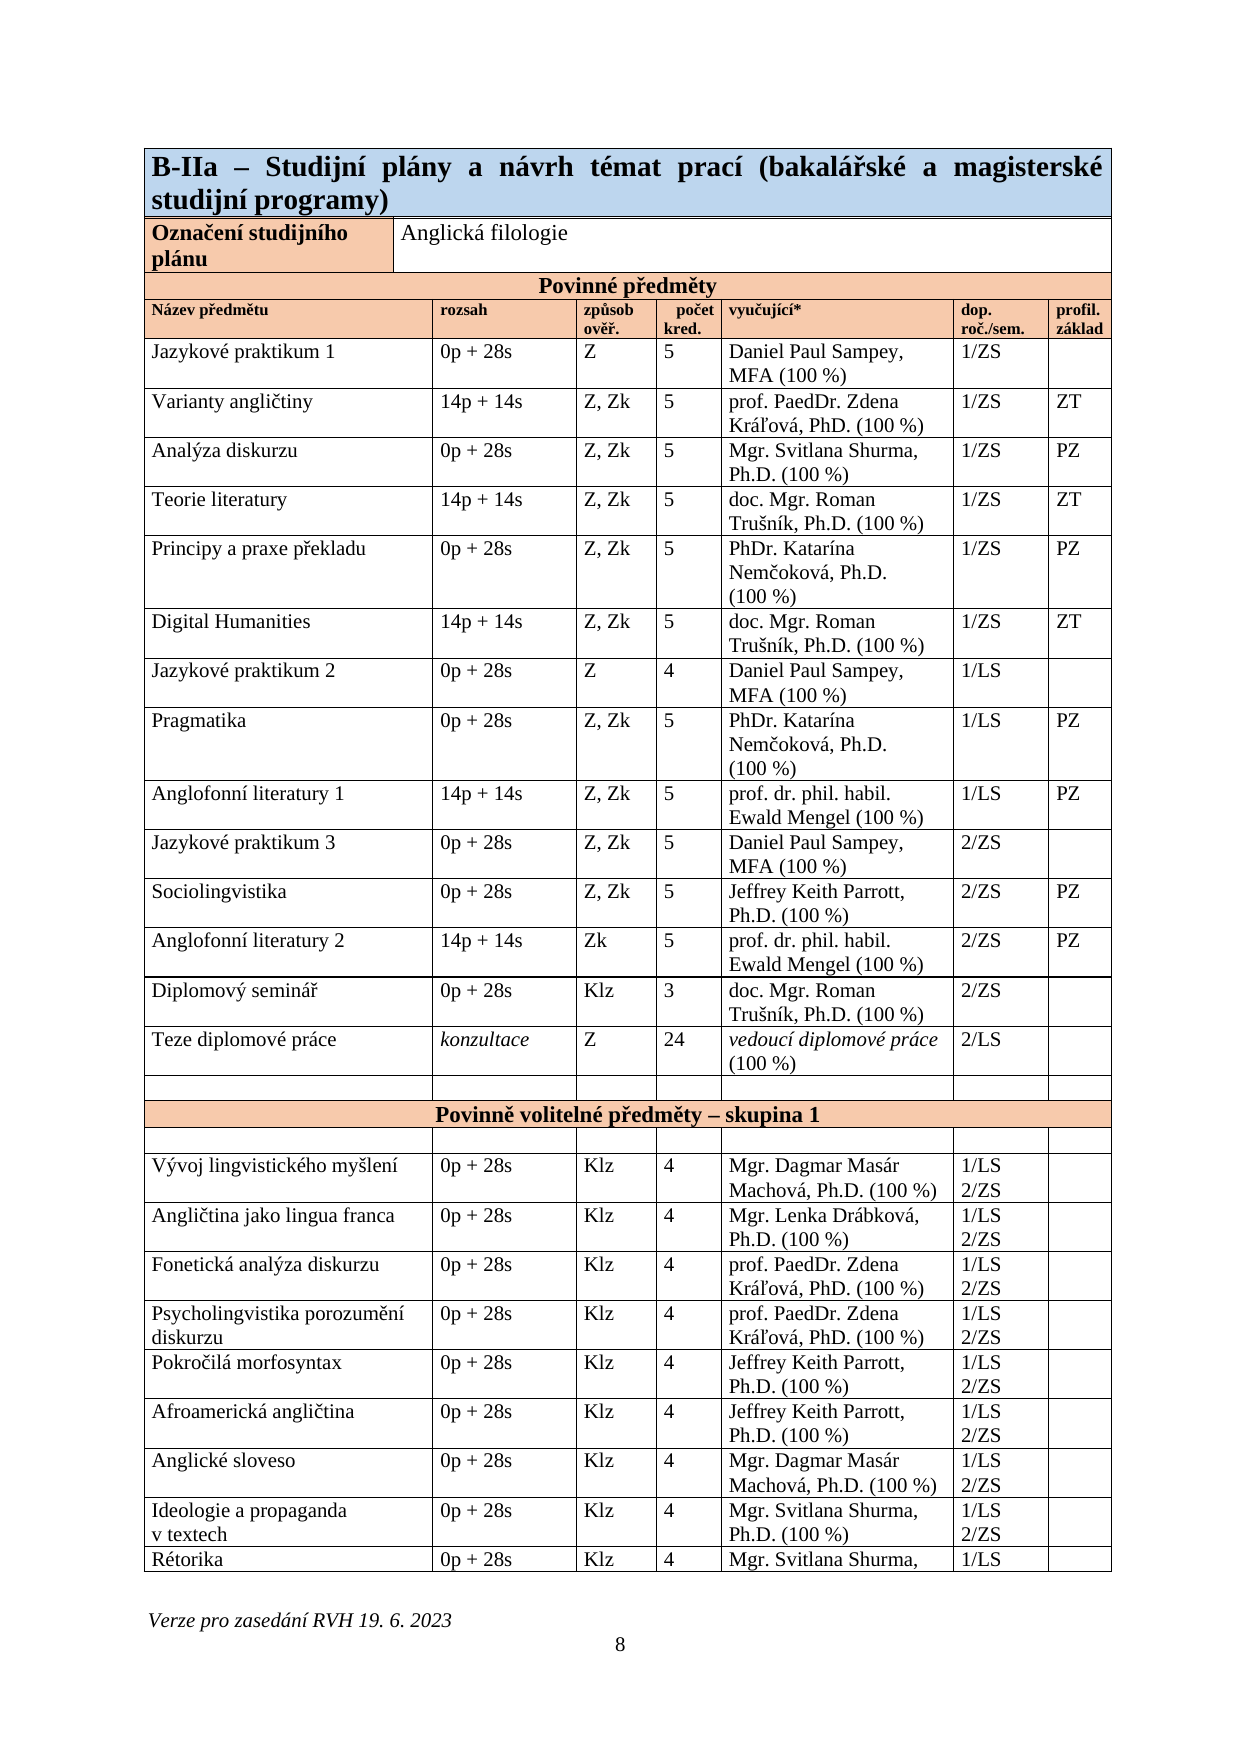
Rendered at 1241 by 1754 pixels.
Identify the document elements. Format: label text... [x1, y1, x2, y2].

table_cell 1/LS 2/ZS [954, 1252, 1048, 1300]
table_cell doc. Mgr. Roman Trušník, Ph.D. (100 %) [722, 487, 953, 535]
table_cell [145, 1128, 432, 1152]
table_cell Klz [577, 1301, 656, 1349]
table_cell 1/ZS [954, 487, 1048, 535]
table_cell 0p + 28s [433, 1399, 576, 1447]
table_cell [1049, 659, 1111, 707]
table_cell Z, Zk [577, 609, 656, 657]
table_cell 0p + 28s [433, 438, 576, 486]
table_cell [1049, 1252, 1111, 1300]
table_cell 2/ZS [954, 928, 1048, 976]
table_cell Klz [577, 1252, 656, 1300]
table_cell 0p + 28s [433, 1498, 576, 1546]
table_cell Povinně volitelné předměty – skupina 1 [145, 1101, 1111, 1127]
table_cell 4 [657, 659, 721, 707]
table_cell PhDr. Katarína Nemčoková, Ph.D. (100 %) [722, 708, 953, 780]
table_cell Jazykové praktikum 3 [145, 830, 432, 878]
table_cell Z, Zk [577, 830, 656, 878]
table_cell 0p + 28s [433, 708, 576, 780]
table_cell 4 [657, 1449, 721, 1497]
table_cell 0p + 28s [433, 1547, 576, 1571]
table_cell Anglofonní literatury 1 [145, 781, 432, 829]
table_cell Teorie literatury [145, 487, 432, 535]
table_cell 5 [657, 487, 721, 535]
table_cell 4 [657, 1301, 721, 1349]
table_cell [1049, 1547, 1111, 1571]
table_cell 5 [657, 438, 721, 486]
table_cell způsob ověř. [577, 300, 656, 338]
table_cell Klz [577, 1350, 656, 1398]
table_cell prof. dr. phil. habil. Ewald Mengel (100 %) [722, 928, 953, 976]
table_cell [657, 1128, 721, 1152]
table_cell Mgr. Svitlana Shurma, Ph.D. (100 %) [722, 438, 953, 486]
table_cell Z, Zk [577, 781, 656, 829]
table_cell Rétorika [145, 1547, 432, 1571]
table_cell Jeffrey Keith Parrott, Ph.D. (100 %) [722, 1399, 953, 1447]
table_cell Afroamerická angličtina [145, 1399, 432, 1447]
table_cell [577, 1076, 656, 1100]
table_cell [1049, 1449, 1111, 1497]
table_cell PZ [1049, 928, 1111, 976]
table_cell [1049, 1350, 1111, 1398]
table_cell Teze diplomové práce [145, 1027, 432, 1075]
table_cell [145, 1076, 432, 1100]
table_cell prof. PaedDr. Zdena Kráľová, PhD. (100 %) [722, 389, 953, 437]
table_cell Z [577, 659, 656, 707]
table_cell dop. roč./sem. [954, 300, 1048, 338]
table_cell PZ [1049, 781, 1111, 829]
table_cell [1049, 1399, 1111, 1447]
table_cell [722, 1128, 953, 1152]
table_cell Mgr. Svitlana Shurma, Ph.D. (100 %) [722, 1498, 953, 1546]
table_cell 14p + 14s [433, 928, 576, 976]
table_cell 0p + 28s [433, 1301, 576, 1349]
table_cell Z, Zk [577, 536, 656, 608]
table_cell 1/LS 2/ZS [954, 1449, 1048, 1497]
table_cell [954, 1128, 1048, 1152]
table_cell 0p + 28s [433, 1154, 576, 1202]
table_cell doc. Mgr. Roman Trušník, Ph.D. (100 %) [722, 978, 953, 1026]
table_cell 5 [657, 609, 721, 657]
table_cell profil. základ [1049, 300, 1111, 338]
table_cell Z, Zk [577, 879, 656, 927]
table_cell [722, 1076, 953, 1100]
table_cell 0p + 28s [433, 1203, 576, 1251]
table_cell 1/LS 2/ZS [954, 1154, 1048, 1202]
table_cell Daniel Paul Sampey, MFA (100 %) [722, 339, 953, 387]
table_cell vedoucí diplomové práce (100 %) [722, 1027, 953, 1075]
table_cell Jeffrey Keith Parrott, Ph.D. (100 %) [722, 879, 953, 927]
table_cell 5 [657, 339, 721, 387]
table_cell 2/LS [954, 1027, 1048, 1075]
table_cell [433, 1128, 576, 1152]
table_cell 5 [657, 830, 721, 878]
table_cell [577, 1128, 656, 1152]
table_cell Klz [577, 978, 656, 1026]
table_cell 0p + 28s [433, 339, 576, 387]
table_cell Mgr. Dagmar Masár Machová, Ph.D. (100 %) [722, 1154, 953, 1202]
table_cell 1/ZS [954, 339, 1048, 387]
table_cell ZT [1049, 609, 1111, 657]
table_cell Jazykové praktikum 1 [145, 339, 432, 387]
table_cell 1/LS 2/ZS [954, 1301, 1048, 1349]
table_cell 5 [657, 928, 721, 976]
table_cell 2/ZS [954, 879, 1048, 927]
table_cell [954, 1076, 1048, 1100]
table_cell Anglické sloveso [145, 1449, 432, 1497]
table_cell 24 [657, 1027, 721, 1075]
table_cell PZ [1049, 438, 1111, 486]
table_cell 0p + 28s [433, 978, 576, 1026]
table_cell Klz [577, 1498, 656, 1546]
table_cell PZ [1049, 879, 1111, 927]
table_cell [1049, 1076, 1111, 1100]
table_cell Z, Zk [577, 389, 656, 437]
table_cell Pragmatika [145, 708, 432, 780]
table_cell 0p + 28s [433, 1350, 576, 1398]
table_cell prof. dr. phil. habil. Ewald Mengel (100 %) [722, 781, 953, 829]
table_cell 5 [657, 389, 721, 437]
table_cell konzultace [433, 1027, 576, 1075]
table_cell 1/ZS [954, 389, 1048, 437]
table_cell Pokročilá morfosyntax [145, 1350, 432, 1398]
table_cell Zk [577, 928, 656, 976]
table_cell 1/ZS [954, 438, 1048, 486]
table_cell prof. PaedDr. Zdena Kráľová, PhD. (100 %) [722, 1252, 953, 1300]
table_cell 2/ZS [954, 830, 1048, 878]
table_cell [657, 1076, 721, 1100]
table_cell rozsah [433, 300, 576, 338]
table_cell Anglická filologie [394, 219, 1111, 272]
table_cell 1/ZS [954, 609, 1048, 657]
table_cell Ideologie a propaganda v textech [145, 1498, 432, 1546]
table_cell 14p + 14s [433, 487, 576, 535]
table_cell [1049, 1301, 1111, 1349]
table_cell [1049, 830, 1111, 878]
table_cell Jazykové praktikum 2 [145, 659, 432, 707]
table_cell Z, Zk [577, 438, 656, 486]
table_cell Analýza diskurzu [145, 438, 432, 486]
table_cell 1/LS [954, 708, 1048, 780]
table_cell 14p + 14s [433, 781, 576, 829]
table_cell Daniel Paul Sampey, MFA (100 %) [722, 659, 953, 707]
table_cell 1/LS [954, 659, 1048, 707]
table_cell [1049, 1128, 1111, 1152]
table_cell [1049, 1203, 1111, 1251]
table_cell Z, Zk [577, 487, 656, 535]
table_cell 0p + 28s [433, 659, 576, 707]
table_cell 1/LS 2/ZS [954, 1350, 1048, 1398]
table_cell Anglofonní literatury 2 [145, 928, 432, 976]
table_cell PZ [1049, 708, 1111, 780]
table_cell [1049, 1498, 1111, 1546]
table_cell vyučující* [722, 300, 953, 338]
table_cell Fonetická analýza diskurzu [145, 1252, 432, 1300]
table_cell 4 [657, 1547, 721, 1571]
table_cell 0p + 28s [433, 1252, 576, 1300]
table_cell doc. Mgr. Roman Trušník, Ph.D. (100 %) [722, 609, 953, 657]
table_cell 5 [657, 536, 721, 608]
table_cell PhDr. Katarína Nemčoková, Ph.D. (100 %) [722, 536, 953, 608]
table_cell PZ [1049, 536, 1111, 608]
table_cell Mgr. Lenka Drábková, Ph.D. (100 %) [722, 1203, 953, 1251]
table_cell Vývoj lingvistického myšlení [145, 1154, 432, 1202]
table_cell 1/LS 2/ZS [954, 1203, 1048, 1251]
table_cell Klz [577, 1203, 656, 1251]
table_cell Z, Zk [577, 708, 656, 780]
table_cell 3 [657, 978, 721, 1026]
table_cell Principy a praxe překladu [145, 536, 432, 608]
table_cell 14p + 14s [433, 389, 576, 437]
table_cell prof. PaedDr. Zdena Kráľová, PhD. (100 %) [722, 1301, 953, 1349]
table_cell [1049, 978, 1111, 1026]
table_cell Povinné předměty [145, 273, 1111, 299]
table_cell Daniel Paul Sampey, MFA (100 %) [722, 830, 953, 878]
table_cell 4 [657, 1252, 721, 1300]
table_cell 0p + 28s [433, 1449, 576, 1497]
table_cell Klz [577, 1547, 656, 1571]
table_cell [1049, 339, 1111, 387]
table_cell Název předmětu [145, 300, 432, 338]
table_cell 5 [657, 708, 721, 780]
table_cell Diplomový seminář [145, 978, 432, 1026]
table_cell Klz [577, 1154, 656, 1202]
table_cell 14p + 14s [433, 609, 576, 657]
table_cell Angličtina jako lingua franca [145, 1203, 432, 1251]
table_cell 1/ZS [954, 536, 1048, 608]
table_cell 0p + 28s [433, 536, 576, 608]
table_cell Klz [577, 1449, 656, 1497]
table_cell 4 [657, 1350, 721, 1398]
table_cell Označení studijního plánu [145, 219, 393, 272]
table_cell 1/LS [954, 781, 1048, 829]
table_cell 0p + 28s [433, 879, 576, 927]
table_cell 1/LS 2/ZS [954, 1547, 1048, 1571]
table_cell Jeffrey Keith Parrott, Ph.D. (100 %) [722, 1350, 953, 1398]
table_cell 5 [657, 781, 721, 829]
table_cell 4 [657, 1399, 721, 1447]
table_cell 4 [657, 1498, 721, 1546]
table_cell 2/ZS [954, 978, 1048, 1026]
table_cell 4 [657, 1203, 721, 1251]
table_cell Mgr. Dagmar Masár Machová, Ph.D. (100 %) [722, 1449, 953, 1497]
table_cell 1/LS 2/ZS [954, 1498, 1048, 1546]
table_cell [722, 1547, 953, 1571]
table_cell 4 [657, 1154, 721, 1202]
table_cell Sociolingvistika [145, 879, 432, 927]
table_cell [433, 1076, 576, 1100]
table_cell 0p + 28s [433, 830, 576, 878]
table_cell [1049, 1154, 1111, 1202]
table_cell ZT [1049, 389, 1111, 437]
table_cell 1/LS 2/ZS [954, 1399, 1048, 1447]
table_cell Z [577, 339, 656, 387]
table_cell počet kred. [657, 300, 721, 338]
table_cell 5 [657, 879, 721, 927]
table_cell Digital Humanities [145, 609, 432, 657]
table_cell ZT [1049, 487, 1111, 535]
table_cell Psycholingvistika porozumění diskurzu [145, 1301, 432, 1349]
table_cell Z [577, 1027, 656, 1075]
table_cell [1049, 1027, 1111, 1075]
table_cell Varianty angličtiny [145, 389, 432, 437]
table_header B-IIa – Studijní plány a návrh témat prací (bakalářské a magisterské studijní programy) [145, 149, 1111, 216]
table_cell Klz [577, 1399, 656, 1447]
